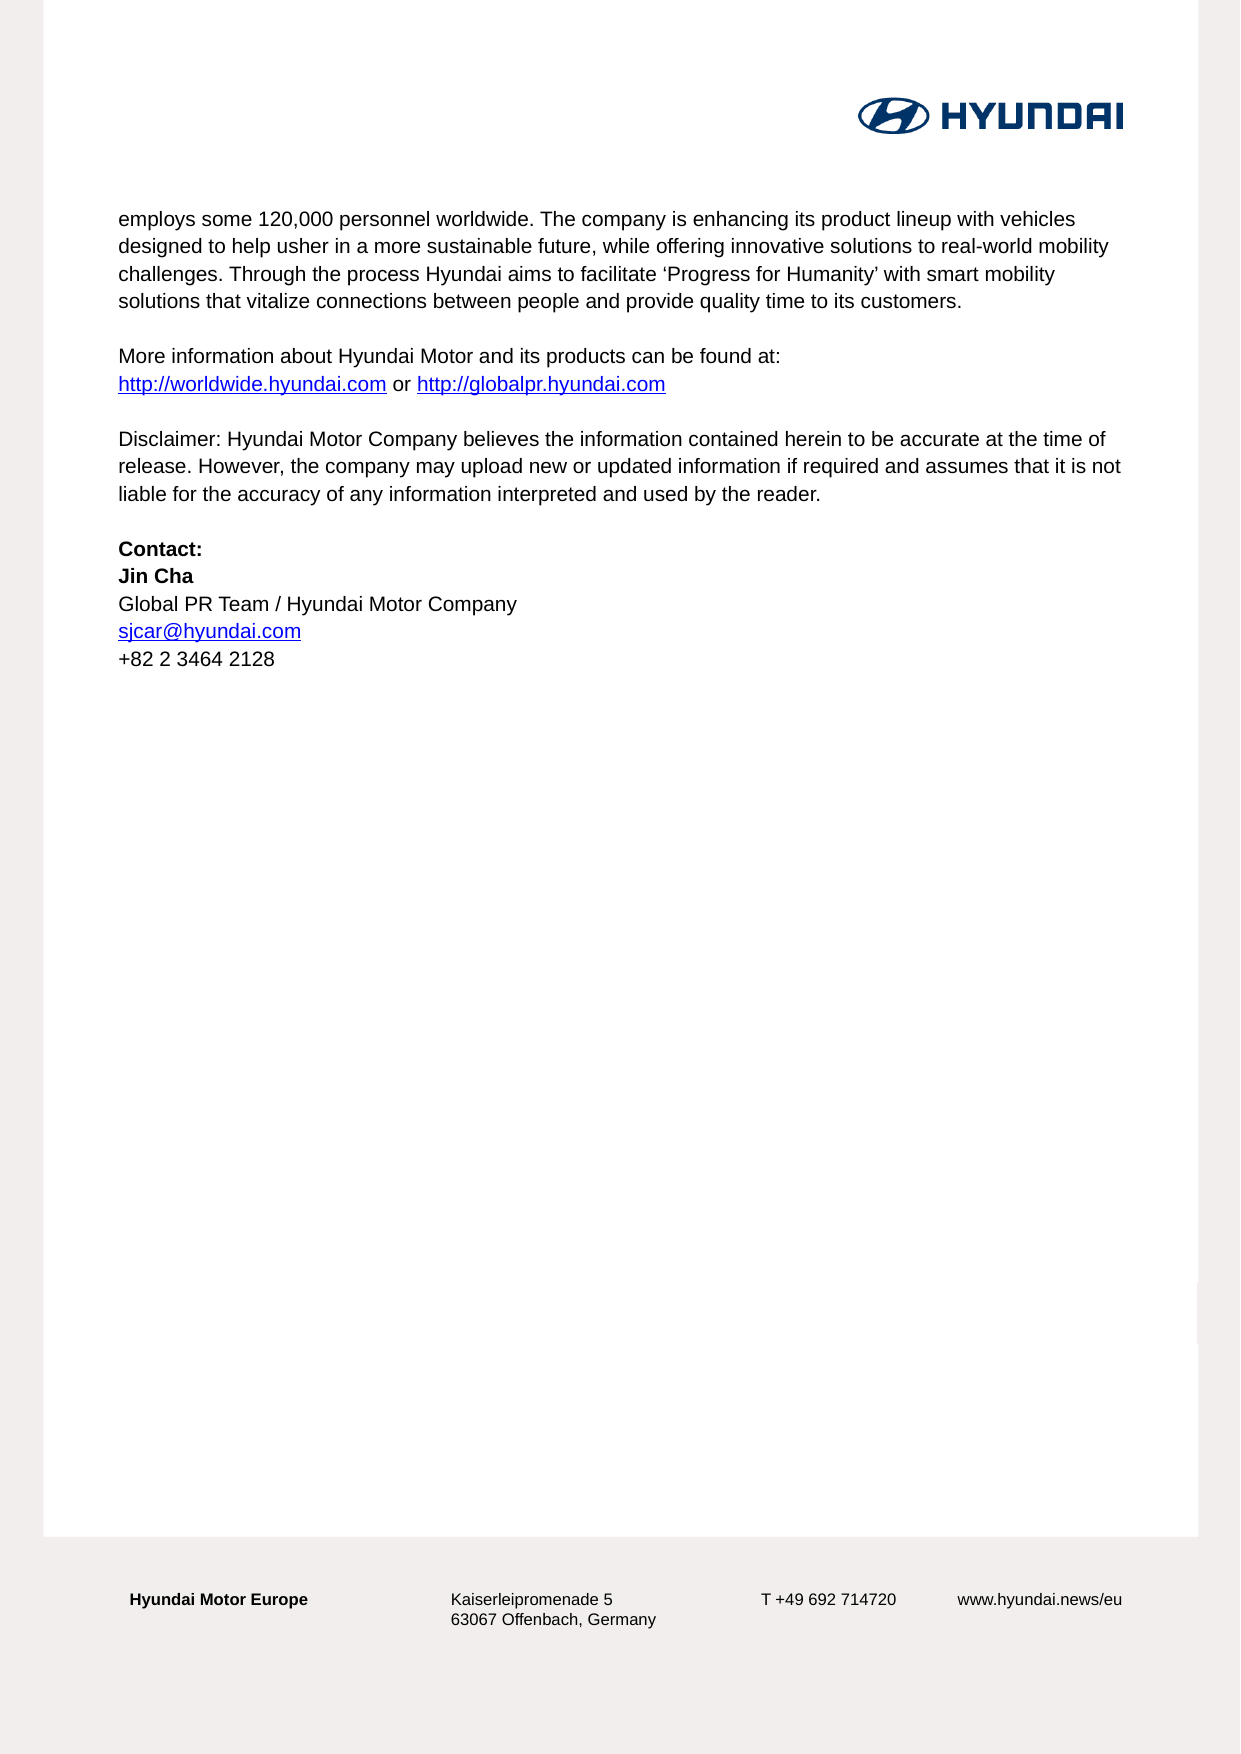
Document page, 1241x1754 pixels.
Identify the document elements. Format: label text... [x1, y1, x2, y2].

text Disclaimer: Hyundai Motor Company believes the information contained herein to be accurate at the time of release. However, the company may upload new or updated information if required and assumes that it is not liable for the accuracy of any information interpreted and used by the reader. [118, 427, 1122, 506]
text Jin Cha Global PR Team / Hyundai Motor Company [118, 564, 1122, 616]
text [118, 207, 1122, 313]
text Contact: [118, 537, 1122, 561]
text +82 2 3464 2128 [118, 647, 1122, 671]
text sjcar@hyundai.com [118, 619, 1122, 643]
picture [0, 0, 1241, 1754]
text http://worldwide.hyundai.com or http://globalpr.hyundai.com [118, 372, 1122, 396]
text More information about Hyundai Motor and its products can be found at: [118, 344, 1122, 368]
